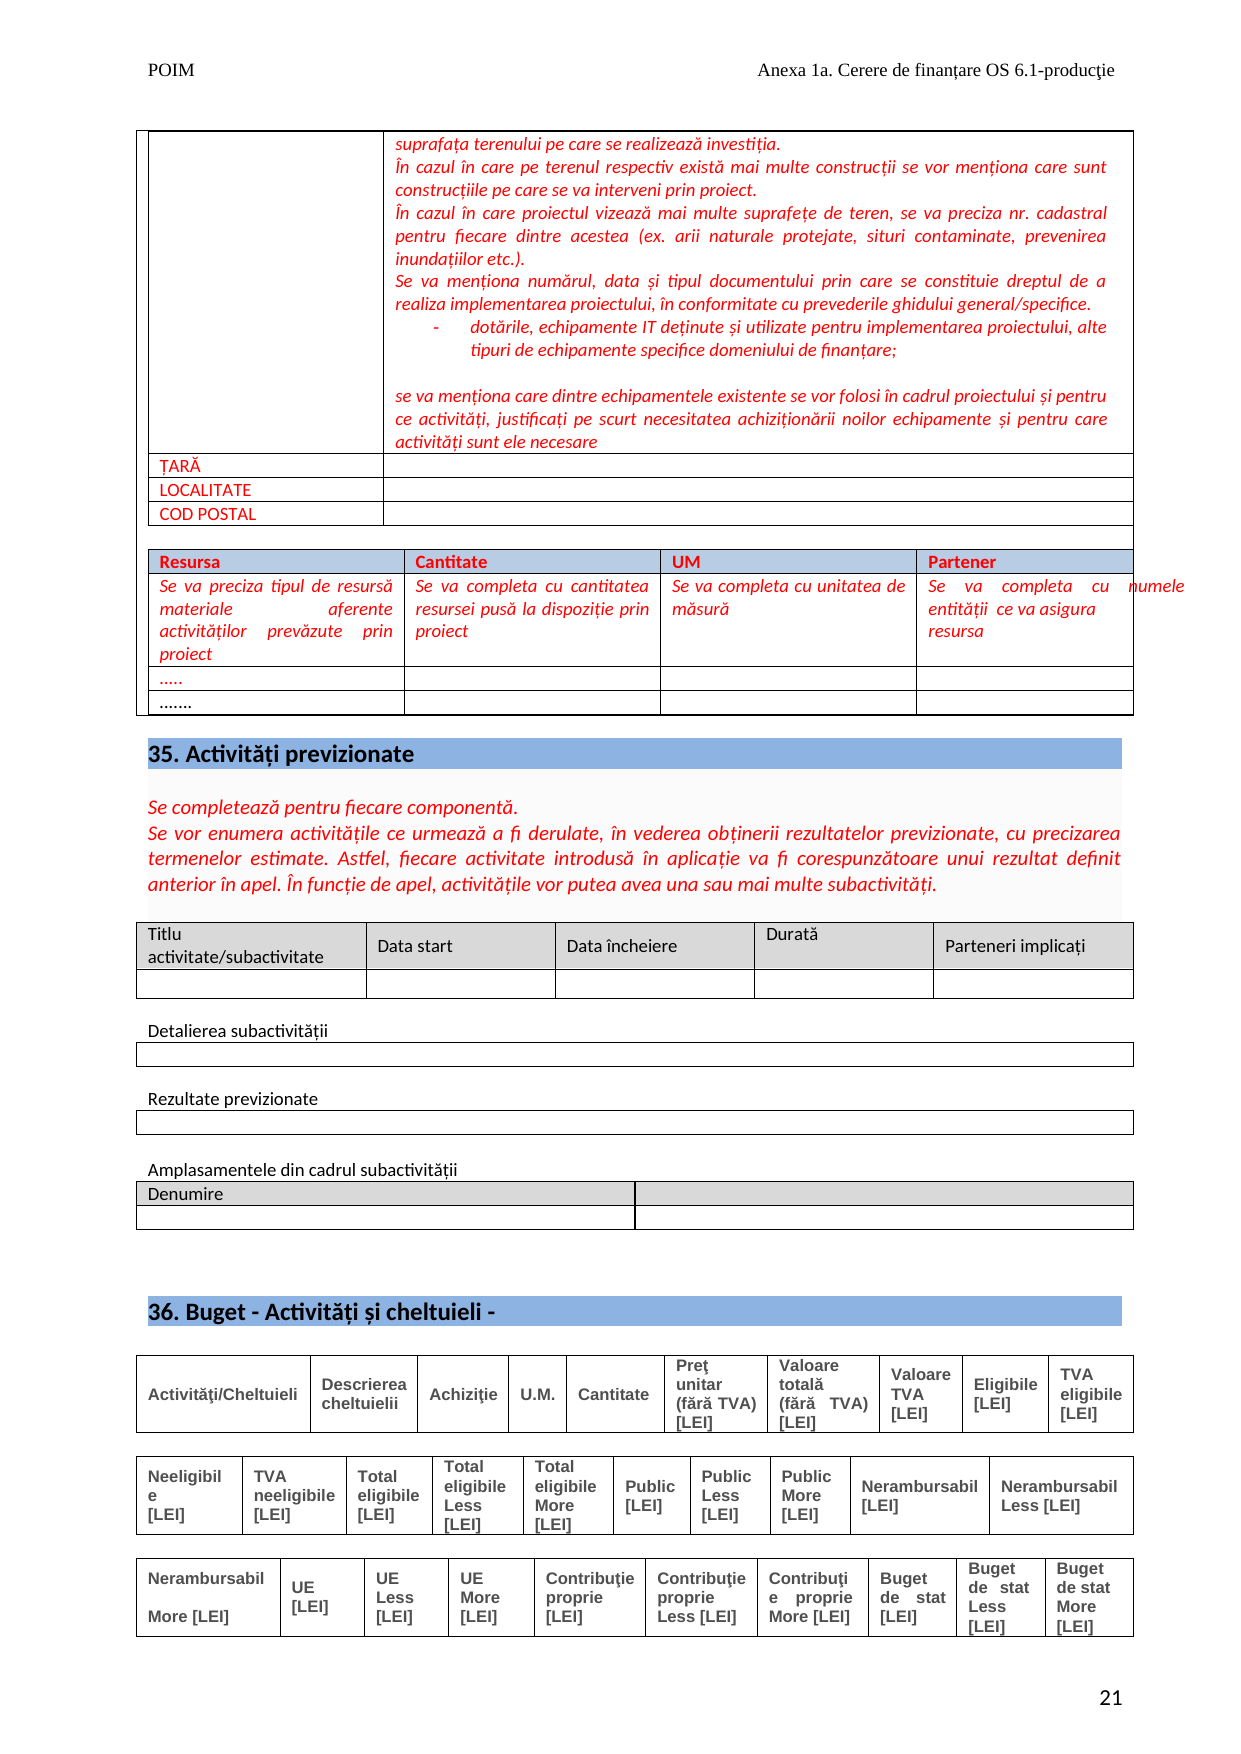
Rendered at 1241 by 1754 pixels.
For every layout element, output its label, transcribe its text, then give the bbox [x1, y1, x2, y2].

table_header Buget de stat Less [LEI] [957, 1559, 1045, 1636]
table_header Denumire [137, 1182, 634, 1205]
table_header Contribuţie proprie More [LEI] [758, 1559, 868, 1636]
table_header Neeligibile [LEI] [137, 1457, 242, 1534]
table_header Contribuţie proprie Less [LEI] [646, 1559, 757, 1636]
table_header Buget de stat [LEI] [869, 1559, 956, 1636]
table_header UE More [LEI] [449, 1559, 534, 1636]
table_header Buget de stat More [LEI] [1046, 1559, 1133, 1636]
table_header Preţ unitar (fără TVA) [LEI] [665, 1356, 767, 1432]
text Se vor enumera activitățile ce urmează a fi derulate, în vederea obținerii rezultatelor previzionate, cu precizarea termenelor estimate. Astfel, fiecare activitate introdusă în aplicație va fi corespunzătoare unui rezultat definit anterior în apel. În funcție de apel, activitățile vor putea avea una sau mai multe subactivități. [148, 820, 1122, 896]
table_header Descrierea cheltuielii [311, 1356, 417, 1432]
table_header Data start [367, 923, 555, 968]
table_header Valoare totală (fără TVA) [LEI] [768, 1356, 879, 1432]
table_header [137, 131, 1133, 714]
table_header Public [LEI] [614, 1457, 690, 1534]
table_header Nerambursabil [LEI] [851, 1457, 989, 1534]
table_header Total eligibile [LEI] [347, 1457, 432, 1534]
table_header Nerambursabil Less [LEI] [990, 1457, 1133, 1534]
table_header Activităţi/Cheltuieli [137, 1356, 310, 1432]
table_header Total eligibile More [LEI] [524, 1457, 613, 1534]
table_header Nerambursabil More [LEI] [137, 1559, 280, 1636]
table_header Titlu activitate/subactivitate [137, 923, 366, 968]
table_header TVA eligibile [LEI] [1049, 1356, 1133, 1432]
table_header [137, 1043, 1133, 1066]
table_header Eligibile [LEI] [963, 1356, 1048, 1432]
table_cell [137, 970, 366, 997]
table_header Valoare TVA [LEI] [880, 1356, 962, 1432]
table_header [636, 1182, 1133, 1205]
table_cell [934, 970, 1133, 997]
subtitle 35. Activități previzionate [148, 738, 1122, 769]
table_header UE Less [LEI] [365, 1559, 448, 1636]
table_header Durată [755, 923, 933, 968]
table_header Data încheiere [556, 923, 754, 968]
text Detalierea subactivității [148, 1019, 1122, 1042]
subtitle 36. Buget - Activități și cheltuieli - [148, 1296, 1122, 1326]
table_cell [137, 1206, 634, 1229]
table_cell [367, 970, 555, 997]
table_header Public Less [LEI] [691, 1457, 770, 1534]
text Se completează pentru fiecare componentă. [148, 794, 1122, 820]
table_header UE [LEI] [281, 1559, 364, 1636]
table_header Contribuţie proprie [LEI] [535, 1559, 645, 1636]
table_header Achiziţie [418, 1356, 508, 1432]
text Rezultate previzionate [148, 1087, 1122, 1110]
table_header TVA neeligibile [LEI] [243, 1457, 346, 1534]
table_header Cantitate [567, 1356, 664, 1432]
table_header U.M. [509, 1356, 566, 1432]
table_cell [556, 970, 754, 997]
table_header Parteneri implicați [934, 923, 1133, 968]
text Amplasamentele din cadrul subactivității [148, 1158, 1122, 1181]
table_header Public More [LEI] [771, 1457, 850, 1534]
table_header Total eligibile Less [LEI] [433, 1457, 523, 1534]
table_cell [636, 1206, 1133, 1229]
table_cell [755, 970, 933, 997]
table_header [137, 1111, 1133, 1134]
